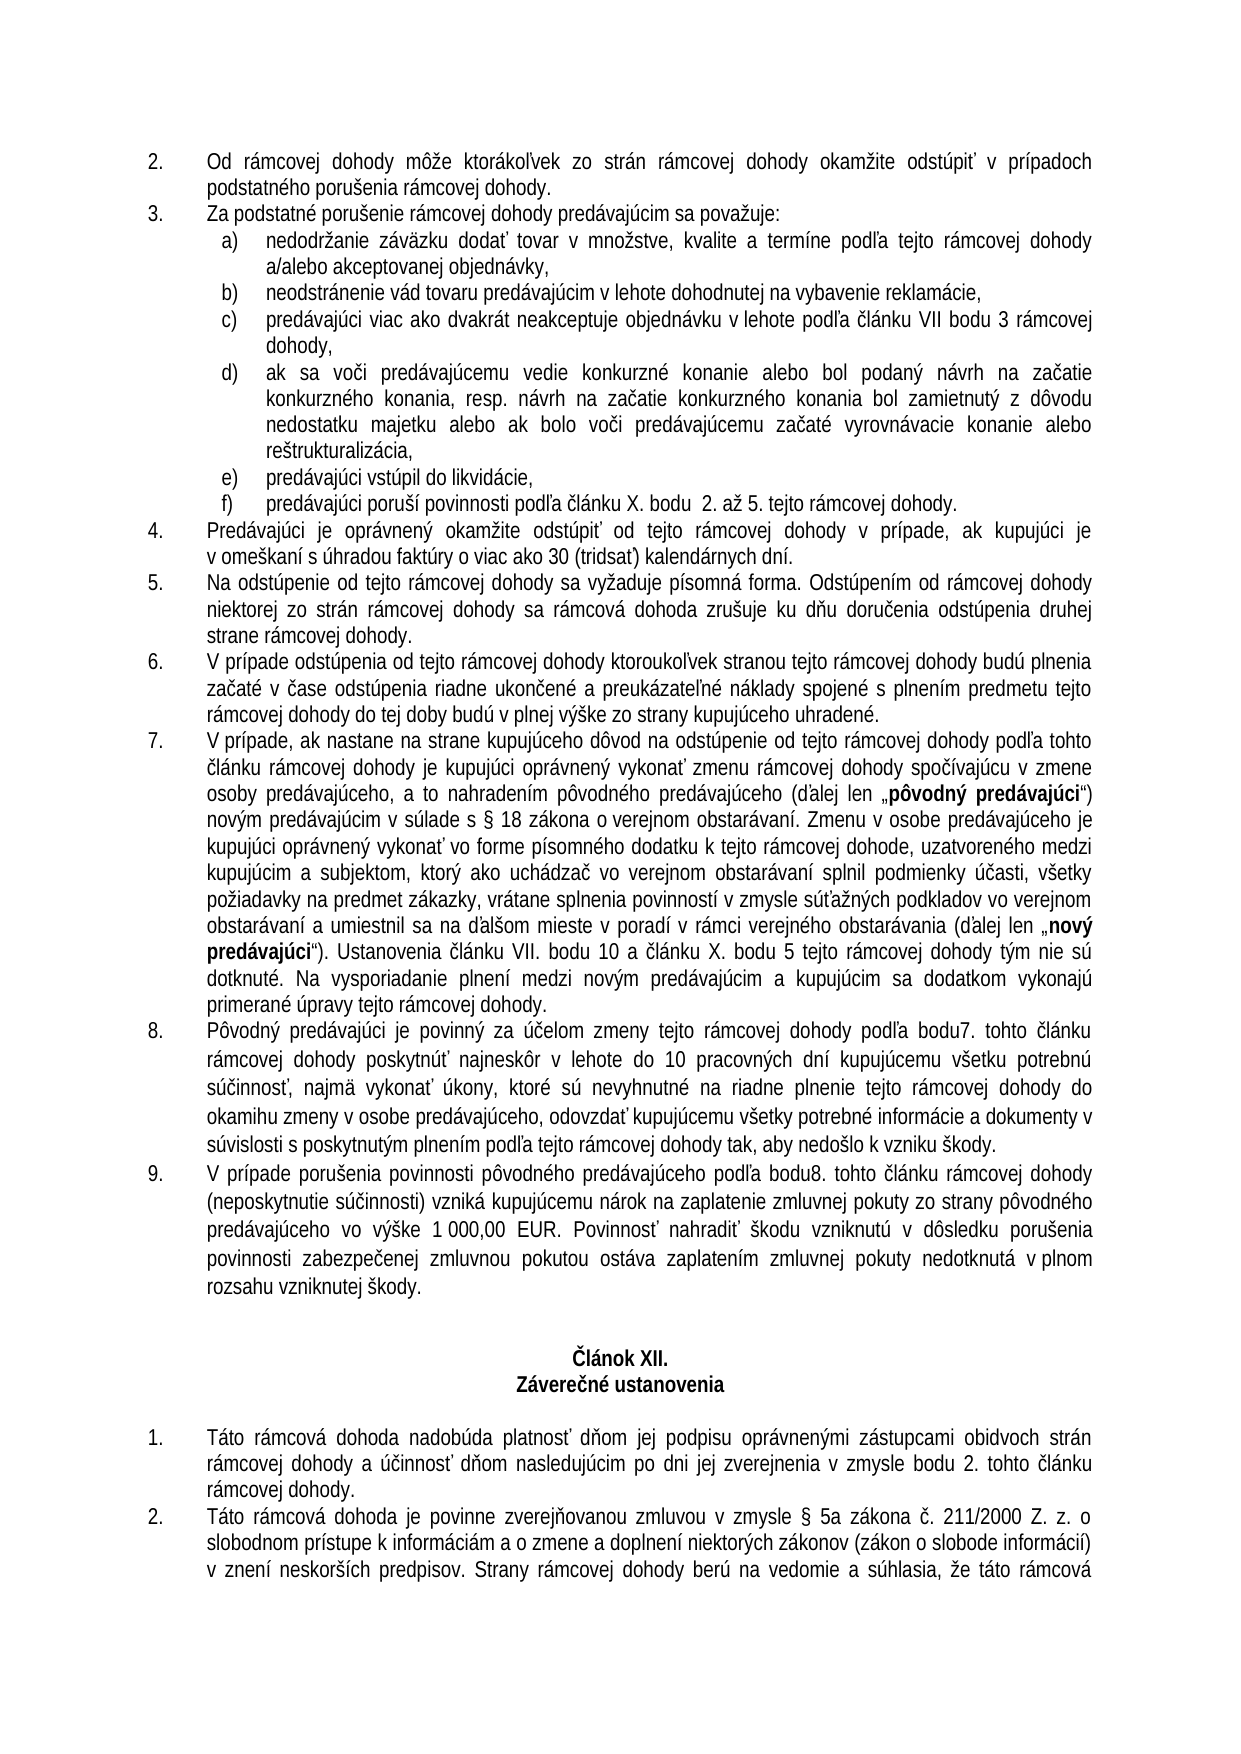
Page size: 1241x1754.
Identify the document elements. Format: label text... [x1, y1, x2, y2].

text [148, 1503, 1093, 1582]
text 9. V prípade porušenia povinnosti pôvodného predávajúceho podľa bodu8. tohto článku rámcovej dohody (neposkytnutie súčinnosti) vzniká kupujúcemu nárok na zaplatenie zmluvnej pokuty zo strany pôvodného predávajúceho vo výške 1 000,00 EUR. Povinnosť nahradiť škodu vzniknutú v dôsledku porušenia povinnosti zabezpečenej zmluvnou pokutou ostáva zaplatením zmluvnej pokuty nedotknutá v plnom rozsahu vzniknutej škody. [148, 1159, 1093, 1299]
text 2. Od rámcovej dohody môže ktorákoľvek zo strán rámcovej dohody okamžite odstúpiť v prípadoch podstatného porušenia rámcovej dohody. [148, 148, 1093, 200]
text 5. Na odstúpenie od tejto rámcovej dohody sa vyžaduje písomná forma. Odstúpením od rámcovej dohody niektorej zo strán rámcovej dohody sa rámcová dohoda zrušuje ku dňu doručenia odstúpenia druhej strane rámcovej dohody. [148, 569, 1093, 648]
text 6. V prípade odstúpenia od tejto rámcovej dohody ktoroukoľvek stranou tejto rámcovej dohody budú plnenia začaté v čase odstúpenia riadne ukončené a preukázateľné náklady spojené s plnením predmetu tejto rámcovej dohody do tej doby budú v plnej výške zo strany kupujúceho uhradené. [148, 648, 1093, 727]
text 3. Za podstatné porušenie rámcovej dohody predávajúcim sa považuje: [148, 200, 1093, 227]
text b) neodstránenie vád tovaru predávajúcim v lehote dohodnutej na vybavenie reklamácie, [221, 279, 1093, 306]
text 1. Táto rámcová dohoda nadobúda platnosť dňom jej podpisu oprávnenými zástupcami obidvoch strán rámcovej dohody a účinnosť dňom nasledujúcim po dni jej zverejnenia v zmysle bodu 2. tohto článku rámcovej dohody. [148, 1424, 1093, 1503]
text 7. V prípade, ak nastane na strane kupujúceho dôvod na odstúpenie od tejto rámcovej dohody podľa tohto článku rámcovej dohody je kupujúci oprávnený vykonať zmenu rámcovej dohody spočívajúcu v zmene osoby predávajúceho, a to nahradením pôvodného predávajúceho (ďalej len „pôvodný predávajúci“) novým predávajúcim v súlade s § 18 zákona o verejnom obstarávaní. Zmenu v osobe predávajúceho je kupujúci oprávnený vykonať vo forme písomného dodatku k tejto rámcovej dohode, uzatvoreného medzi kupujúcim a subjektom, ktorý ako uchádzač vo verejnom obstarávaní splnil podmienky účasti, všetky požiadavky na predmet zákazky, vrátane splnenia povinností v zmysle súťažných podkladov vo verejnom obstarávaní a umiestnil sa na ďalšom mieste v poradí v rámci verejného obstarávania (ďalej len „nový predávajúci“). Ustanovenia článku VII. bodu 10 a článku X. bodu 5 tejto rámcovej dohody tým nie sú dotknuté. Na vysporiadanie plnení medzi novým predávajúcim a kupujúcim sa dodatkom vykonajú primerané úpravy tejto rámcovej dohody. [148, 727, 1093, 1017]
text 4. Predávajúci je oprávnený okamžite odstúpiť od tejto rámcovej dohody v prípade, ak kupujúci je v omeškaní s úhradou faktúry o viac ako 30 (tridsať) kalendárnych dní. [148, 517, 1093, 569]
text e) predávajúci vstúpil do likvidácie, [221, 464, 1093, 490]
text c) predávajúci viac ako dvakrát neakceptuje objednávku v lehote podľa článku VII bodu 3 rámcovej dohody, [221, 306, 1093, 358]
text d) ak sa voči predávajúcemu vedie konkurzné konanie alebo bol podaný návrh na začatie konkurzného konania, resp. návrh na začatie konkurzného konania bol zamietnutý z dôvodu nedostatku majetku alebo ak bolo voči predávajúcemu začaté vyrovnávacie konanie alebo reštrukturalizácia, [221, 358, 1093, 464]
text f) predávajúci poruší povinnosti podľa článku X. bodu 2. až 5. tejto rámcovej dohody. [221, 490, 1093, 517]
text a) nedodržanie záväzku dodať tovar v množstve, kvalite a termíne podľa tejto rámcovej dohody a/alebo akceptovanej objednávky, [221, 227, 1093, 279]
text Záverečné ustanovenia [148, 1371, 1093, 1397]
text Článok XII. [148, 1345, 1093, 1371]
text 8. Pôvodný predávajúci je povinný za účelom zmeny tejto rámcovej dohody podľa bodu7. tohto článku rámcovej dohody poskytnúť najneskôr v lehote do 10 pracovných dní kupujúcemu všetku potrebnú súčinnosť, najmä vykonať úkony, ktoré sú nevyhnutné na riadne plnenie tejto rámcovej dohody do okamihu zmeny v osobe predávajúceho, odovzdať kupujúcemu všetky potrebné informácie a dokumenty v súvislosti s poskytnutým plnením podľa tejto rámcovej dohody tak, aby nedošlo k vzniku škody. [148, 1017, 1093, 1157]
